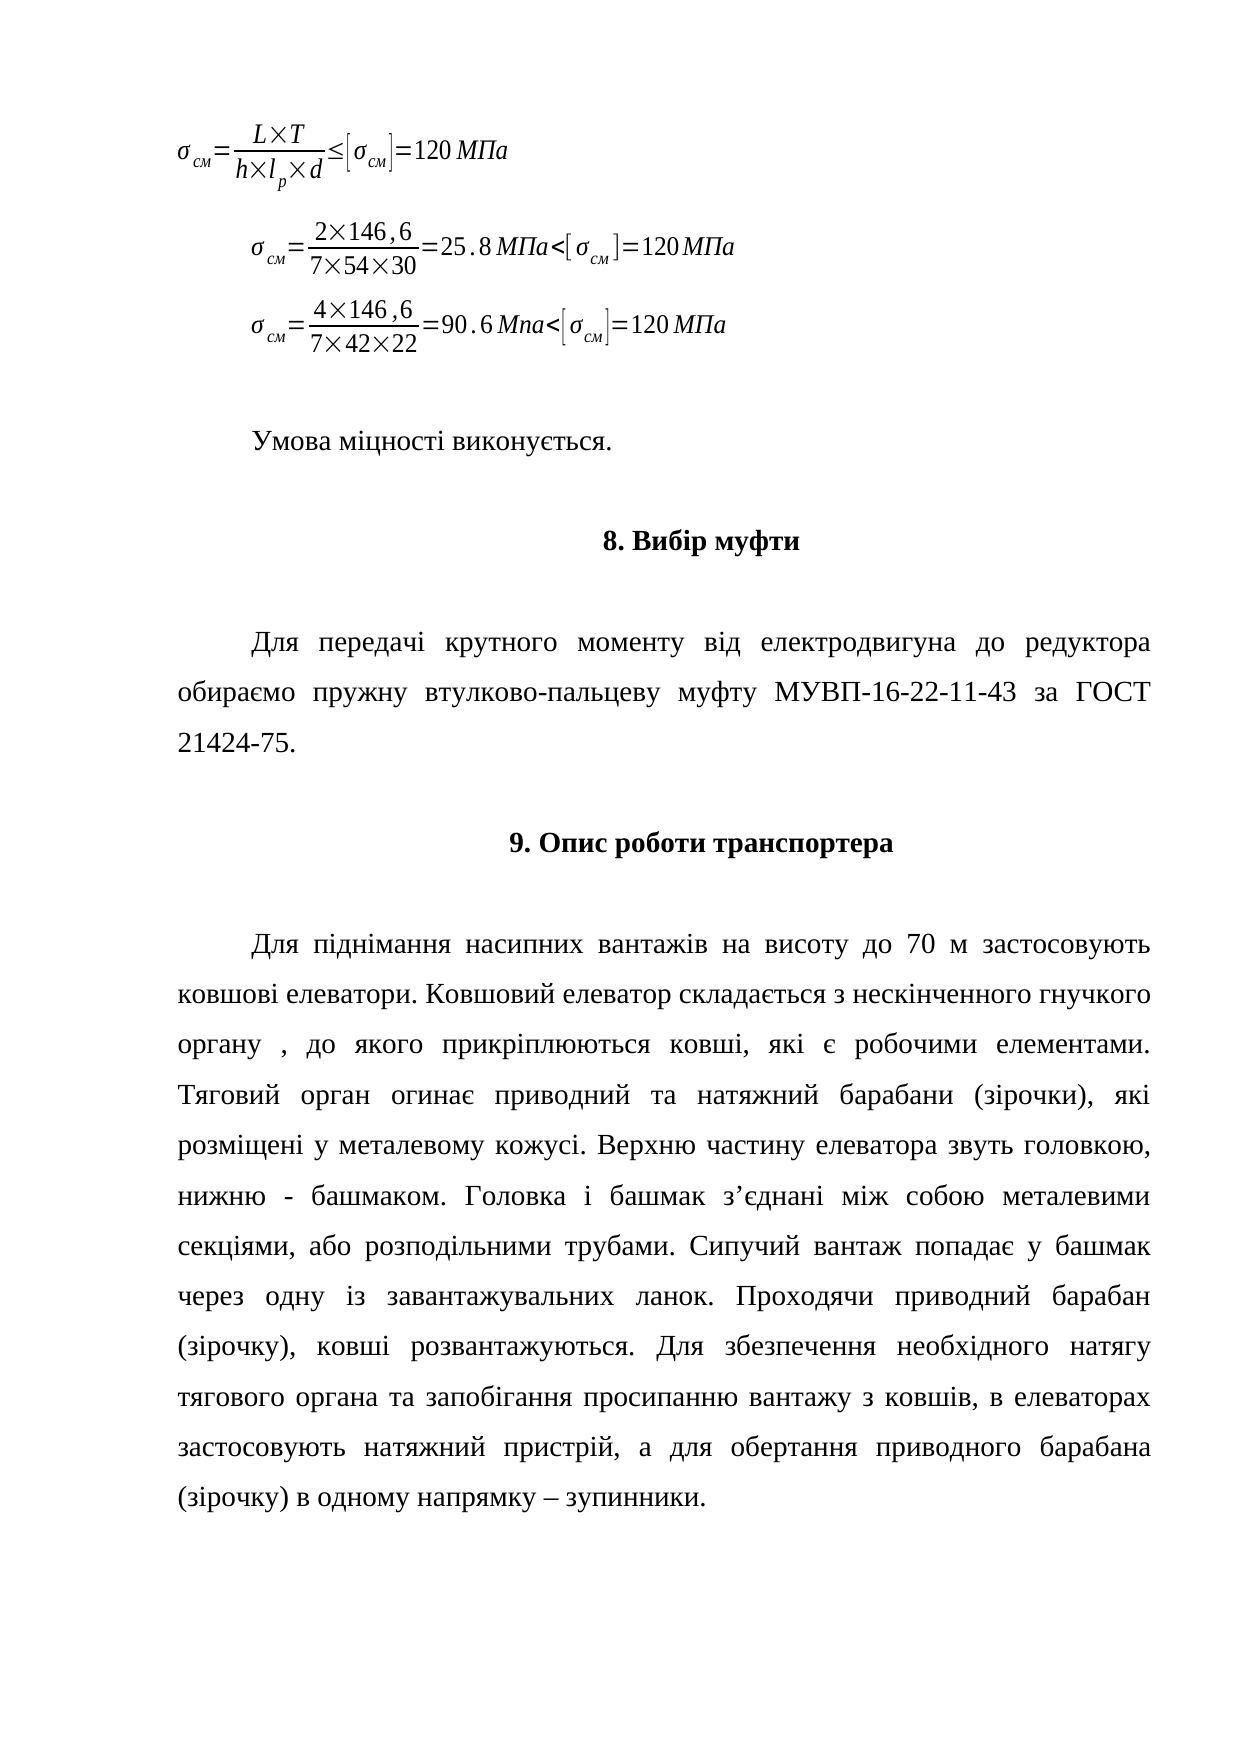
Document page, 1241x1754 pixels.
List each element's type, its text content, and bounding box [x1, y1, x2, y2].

text Для піднімання насипних вантажів на висоту до 70 м застосовують ковшові елеватори. Ковшовий елеватор складається з нескінченного гнучкого органу , до якого прикріплюються ковші, які є робочими елементами. Тяговий орган огинає приводний та натяжний барабани (зірочки), які розміщені у металевому кожусі. Верхню частину елеватора звуть головкою, нижню - башмаком. Головка і башмак з’єднані між собою металевими секціями, або розподільними трубами. Сипучий вантаж попадає у башмак через одну із завантажувальних ланок. Проходячи приводний барабан (зірочку), ковші розвантажуються. Для збезпечення необхідного натягу тягового органа та запобігання просипанню вантажу з ковшів, в елеваторах застосовують натяжний пристрій, а для обертання приводного барабана (зірочку) в одному напрямку – зупинники. [177, 926, 1152, 1513]
text 8. Вибір муфти [177, 523, 1152, 557]
text Для передачі крутного моменту від електродвигуна до редуктора обираємо пружну втулково-пальцеву муфту МУВП-16-22-11-43 за ГОСТ 21424-75. [177, 624, 1152, 758]
text Умова міцності виконується. [177, 423, 1152, 456]
text 9. Опис роботи транспортера [177, 825, 1152, 859]
